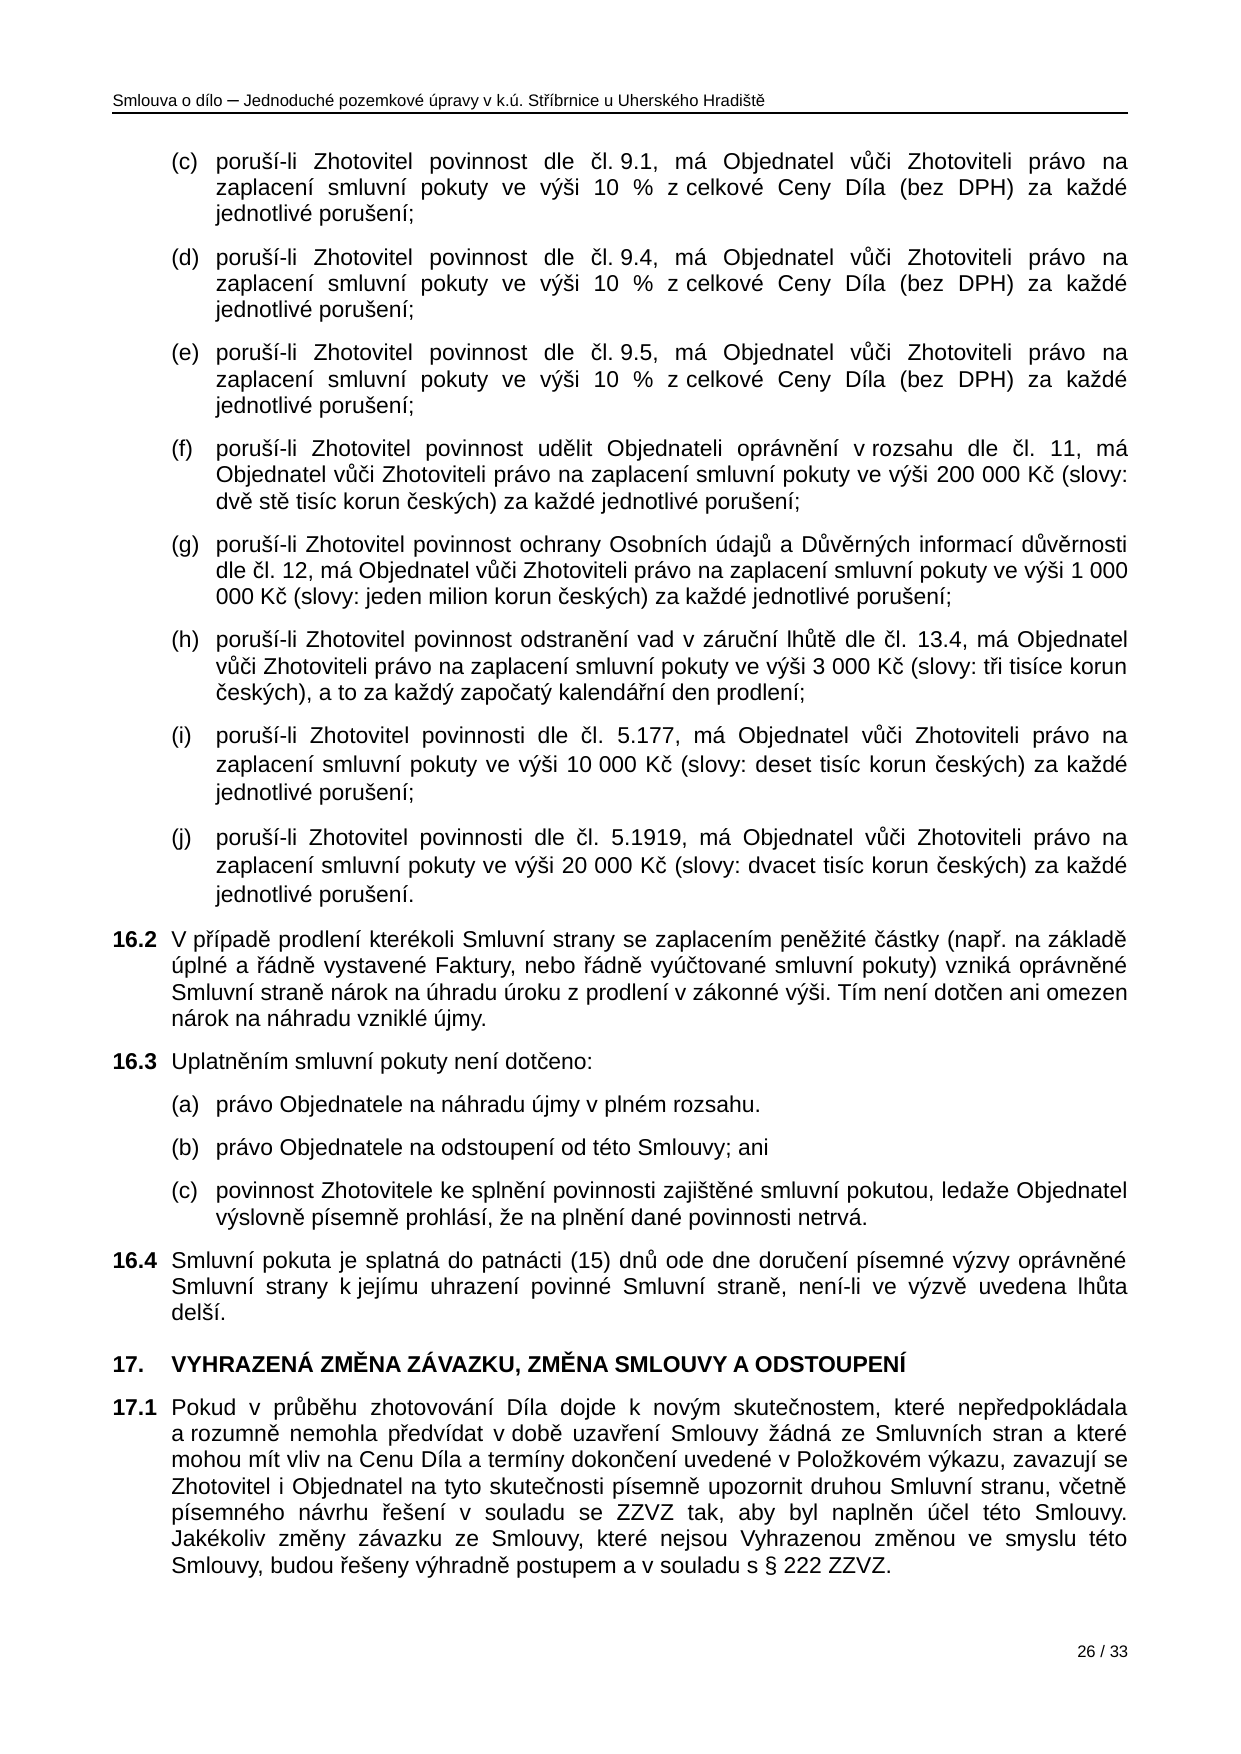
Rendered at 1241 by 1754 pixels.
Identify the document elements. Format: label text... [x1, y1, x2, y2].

text poruší-li Zhotovitel povinnost ochrany Osobních údajů a Důvěrných informací důvěrnosti dle čl. 12, má Objednatel vůči Zhotoviteli právo na zaplacení smluvní pokuty ve výši 1 000 000 Kč (slovy: jeden milion korun českých) za každé jednotlivé porušení; [171, 531, 1128, 610]
text Uplatněním smluvní pokuty není dotčeno: [112, 1048, 1128, 1074]
list poruší-li Zhotovitel povinnost dle čl. 9.1, má Objednatel vůči Zhotoviteli právo na zaplacení smluvní pokuty ve výši 10 % z celkové Ceny Díla (bez DPH) za každé jednotlivé porušení; [171, 148, 1128, 227]
list právo Objednatele na odstoupení od této Smlouvy; ani [171, 1134, 1128, 1161]
text poruší-li Zhotovitel povinnost odstranění vad v záruční lhůtě dle čl. 13.4, má Objednatel vůči Zhotoviteli právo na zaplacení smluvní pokuty ve výši 3 000 Kč (slovy: tři tisíce korun českých), a to za každý započatý kalendářní den prodlení; [171, 626, 1128, 705]
text poruší-li Zhotovitel povinnosti dle čl. 5.19, má Objednatel vůči Zhotoviteli právo na zaplacení smluvní pokuty ve výši 20 000 Kč (slovy: dvacet tisíc korun českých) za každé jednotlivé porušení. [171, 824, 1128, 907]
text V případě prodlení kterékoli Smluvní strany se zaplacením peněžité částky (např. na základě úplné a řádně vystavené Faktury, nebo řádně vyúčtované smluvní pokuty) vzniká oprávněné Smluvní straně nárok na úhradu úroku z prodlení v zákonné výši. Tím není dotčen ani omezen nárok na náhradu vzniklé újmy. [112, 926, 1128, 1031]
text Smluvní pokuta je splatná do patnácti (15) dnů ode dne doručení písemné výzvy oprávněné Smluvní strany k jejímu uhrazení povinné Smluvní straně, není-li ve výzvě uvedena lhůta delší. [112, 1247, 1128, 1326]
list poruší-li Zhotovitel povinnost dle čl. 9.4, má Objednatel vůči Zhotoviteli právo na zaplacení smluvní pokuty ve výši 10 % z celkové Ceny Díla (bez DPH) za každé jednotlivé porušení; [171, 243, 1128, 322]
text poruší-li Zhotovitel povinnosti dle čl. 5.17, má Objednatel vůči Zhotoviteli právo na zaplacení smluvní pokuty ve výši 10 000 Kč (slovy: deset tisíc korun českých) za každé jednotlivé porušení; [171, 722, 1128, 805]
text poruší-li Zhotovitel povinnost udělit Objednateli oprávnění v rozsahu dle čl. 11, má Objednatel vůči Zhotoviteli právo na zaplacení smluvní pokuty ve výši 200 000 Kč (slovy: dvě stě tisíc korun českých) za každé jednotlivé porušení; [171, 435, 1128, 514]
text Vyhrazená změna závazku, změna smlouvy a odstoupení [112, 1351, 1128, 1377]
list povinnost Zhotovitele ke splnění povinnosti zajištěné smluvní pokutou, ledaže Objednatel výslovně písemně prohlásí, že na plnění dané povinnosti netrvá. [171, 1177, 1128, 1230]
list právo Objednatele na náhradu újmy v plném rozsahu. [171, 1091, 1128, 1117]
list poruší-li Zhotovitel povinnost dle čl. 9.5, má Objednatel vůči Zhotoviteli právo na zaplacení smluvní pokuty ve výši 10 % z celkové Ceny Díla (bez DPH) za každé jednotlivé porušení; [171, 339, 1128, 418]
text Pokud v průběhu zhotovování Díla dojde k novým skutečnostem, které nepředpokládala a rozumně nemohla předvídat v době uzavření Smlouvy žádná ze Smluvních stran a které mohou mít vliv na Cenu Díla a termíny dokončení uvedené v Položkovém výkazu, zavazují se Zhotovitel i Objednatel na tyto skutečnosti písemně upozornit druhou Smluvní stranu, včetně písemného návrhu řešení v souladu se ZZVZ tak, aby byl naplněn účel této Smlouvy. Jakékoliv změny závazku ze Smlouvy, které nejsou Vyhrazenou změnou ve smyslu této Smlouvy, budou řešeny výhradně postupem a v souladu s § 222 ZZVZ. [112, 1394, 1128, 1578]
